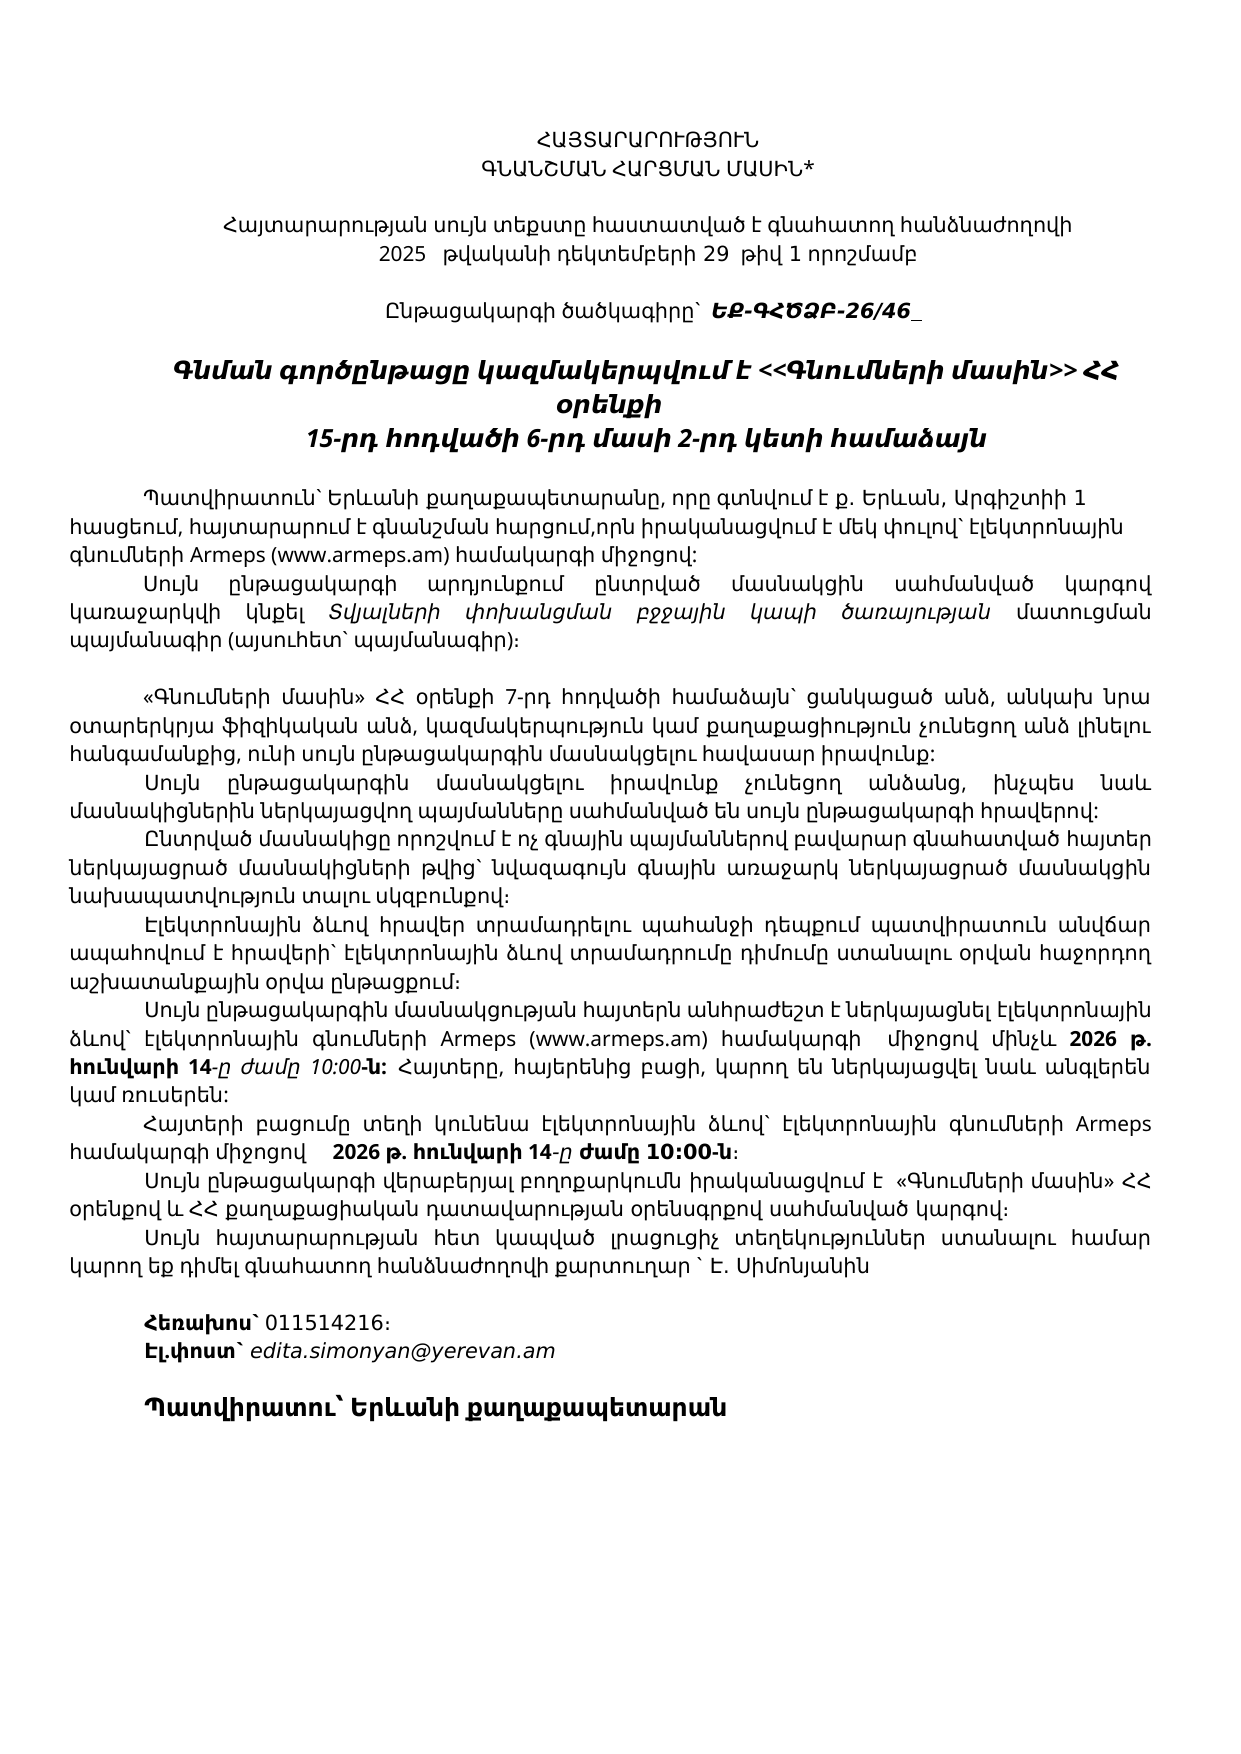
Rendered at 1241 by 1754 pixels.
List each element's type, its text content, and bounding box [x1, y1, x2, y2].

text Պատվիրատու՝ Երևանի քաղաքապետարան [144, 1389, 1152, 1423]
text Գնման գործընթացը կազմակերպվում է <<Գնումների մասին>> ՀՀ օրենքի [69, 353, 1152, 421]
text Սույն հայտարարության հետ կապված լրացուցիչ տեղեկություններ ստանալու համար կարող եք դիմել գնահատող հանձնաժողովի քարտուղար ` Է. Սիմոնյանին [69, 1223, 1152, 1308]
text Հայտերի բացումը տեղի կունենա էլեկտրոնային ձևով` էլեկտրոնային գնումների Armeps համակարգի միջոցով 2026 թ. հունվարի 14-ը ժամը 10:00-ն։ [69, 1109, 1152, 1166]
text Ընտրված մասնակիցը որոշվում է ոչ գնային պայմաններով բավարար գնահատված հայտեր ներկայացրած մասնակիցների թվից` նվազագույն գնային առաջարկ ներկայացրած մասնակցին նախապատվություն տալու սկզբունքով։ [69, 824, 1152, 910]
text Սույն ընթացակարգի վերաբերյալ բողոքարկումն իրականացվում է «Գնումների մասին» ՀՀ օրենքով և ՀՀ քաղաքացիական դատավարության օրենսգրքով սահմանված կարգով։ [69, 1166, 1152, 1223]
text Պատվիրատուն` Երևանի քաղաքապետարանը, որը գտնվում է ք. Երևան, Արգիշտիի 1 հասցեում, հայտարարում է գնանշման հարցում,որն իրականացվում է մեկ փուլով` էլեկտրոնային գնումների Armeps (www.armeps.am) համակարգի միջոցով: [69, 483, 1152, 569]
text Ընթացակարգի ծածկագիրը` ԵՔ-ԳՀԾՁԲ-26/46 [69, 296, 1152, 324]
text ՀԱՅՏԱՐԱՐՈՒԹՅՈՒՆ [69, 125, 1152, 154]
text «Գնումների մասին» ՀՀ օրենքի 7-րդ հոդվածի համաձայն` ցանկացած անձ, անկախ նրա օտարերկրյա ֆիզիկական անձ, կազմակերպություն կամ քաղաքացիություն չունեցող անձ լինելու հանգամանքից, ունի սույն ընթացակարգին մասնակցելու հավասար իրավունք: [69, 682, 1152, 768]
text Հեռախոս` 011514216։ [69, 1308, 1152, 1336]
text 15-րդ հոդվածի 6-րդ մասի 2-րդ կետի համաձայն [69, 421, 1152, 455]
text 2025 թվականի դեկտեմբերի 29 թիվ 1 որոշմամբ [69, 239, 1152, 267]
text Էլ.փոստ` edita.simonyan@yerevan.am [69, 1336, 1152, 1365]
text Սույն ընթացակարգին մասնակցության հայտերն անհրաժեշտ է ներկայացնել էլեկտրոնային ձևով` էլեկտրոնային գնումների Armeps (www.armeps.am) համակարգի միջոցով մինչև 2026 թ. հունվարի 14-ը ժամը 10:00-ն: Հայտերը, հայերենից բացի, կարող են ներկայացվել նաև անգլերեն կամ ռուսերեն: [69, 995, 1152, 1109]
text Հայտարարության սույն տեքստը հաստատված է գնահատող հանձնաժողովի [69, 211, 1152, 239]
text Սույն ընթացակարգին մասնակցելու իրավունք չունեցող անձանց, ինչպես նաև մասնակիցներին ներկայացվող պայմանները սահմանված են սույն ընթացակարգի հրավերով: [69, 768, 1152, 824]
text ԳՆԱՆՇՄԱՆ ՀԱՐՑՄԱՆ ՄԱՍԻՆ* [69, 154, 1152, 182]
text Սույն ընթացակարգի արդյունքում ընտրված մասնակցին սահմանված կարգով կառաջարկվի կնքել Տվյալների փոխանցման բջջային կապի ծառայության մատուցման պայմանագիր (այսուհետ` պայմանագիր)։ [69, 569, 1152, 654]
text Էլեկտրոնային ձևով հրավեր տրամադրելու պահանջի դեպքում պատվիրատուն անվճար ապահովում է հրավերի` էլեկտրոնային ձևով տրամադրումը դիմումը ստանալու օրվան հաջորդող աշխատանքային օրվա ընթացքում։ [69, 910, 1152, 995]
